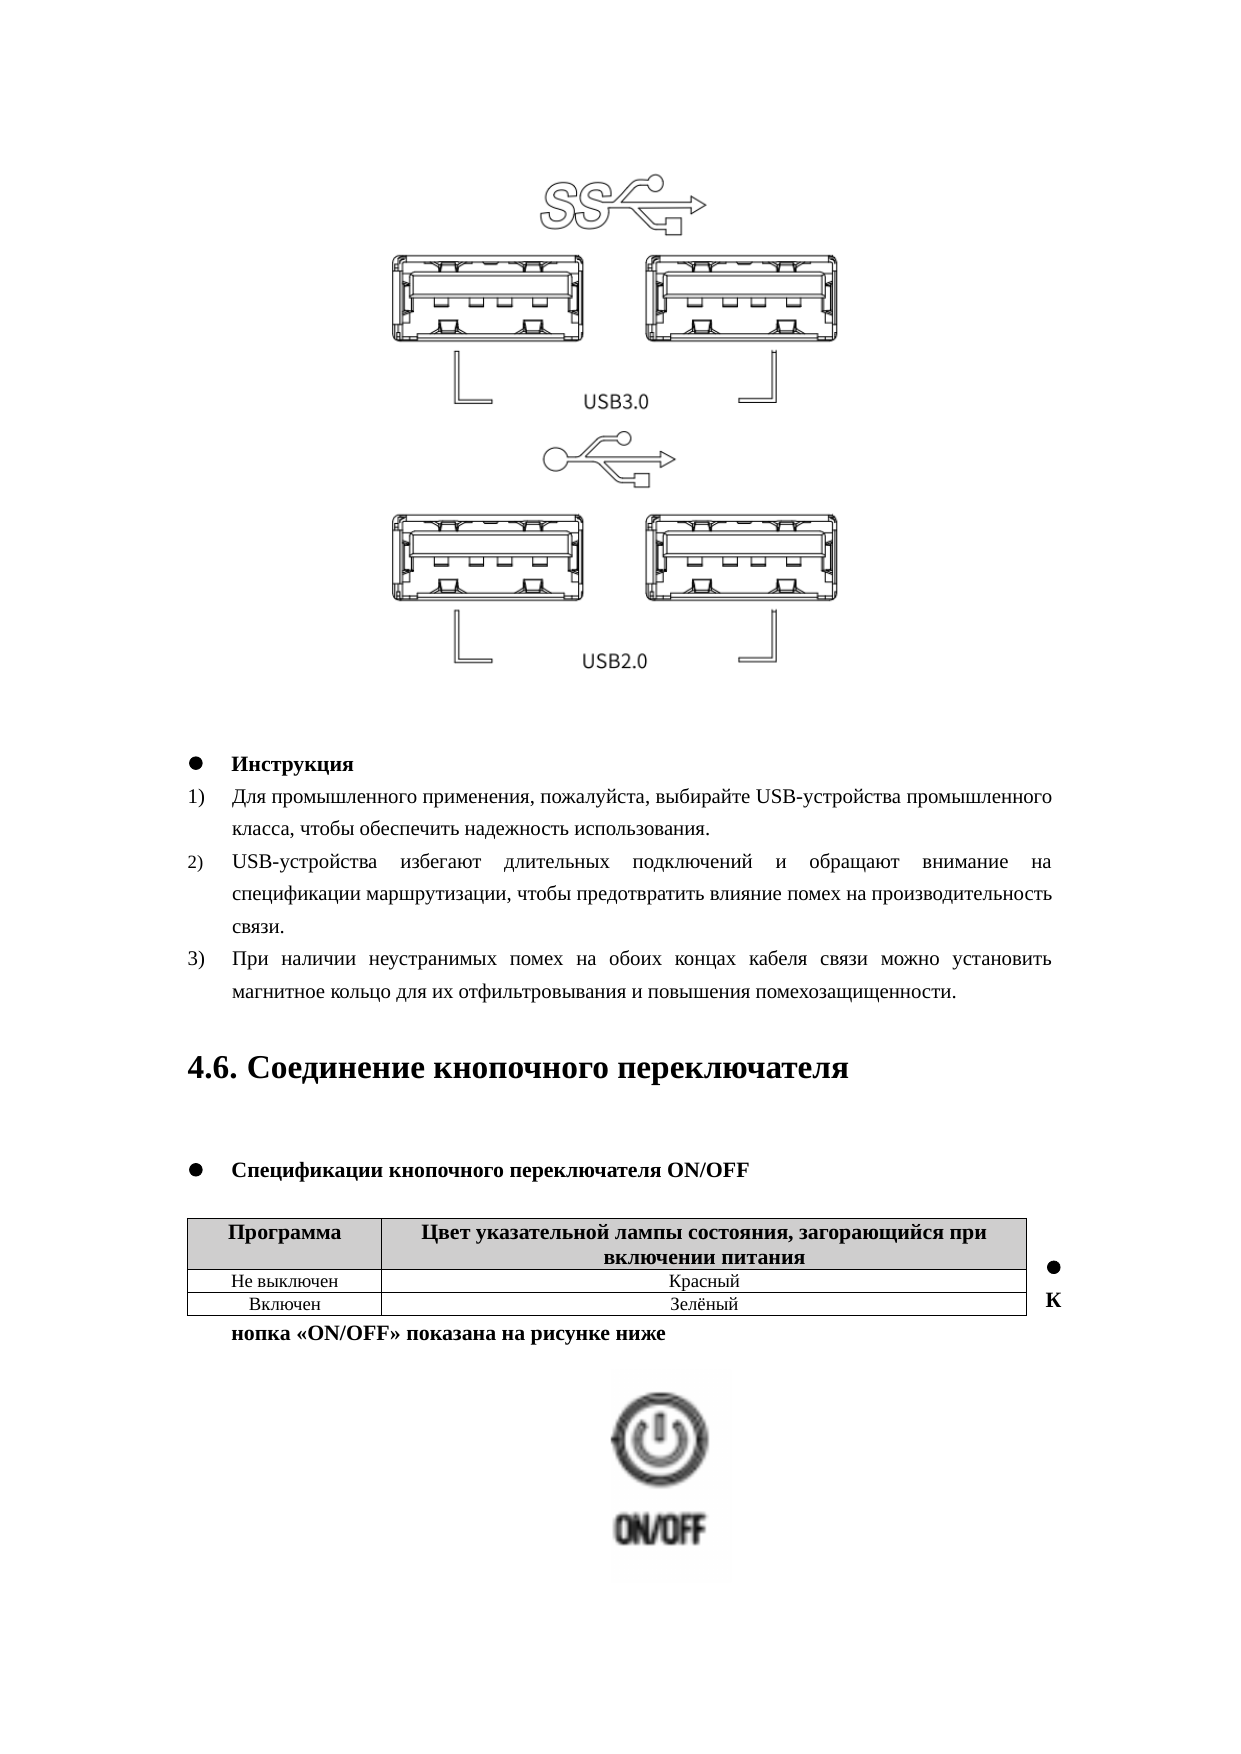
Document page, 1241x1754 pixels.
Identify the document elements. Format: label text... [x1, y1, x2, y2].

table_header Программа [188, 1219, 381, 1269]
picture [321, 162, 899, 692]
list Спецификации кнопочного переключателя ON/OFF [187, 1154, 1053, 1186]
picture [612, 1371, 731, 1582]
table_cell Красный [382, 1270, 1026, 1292]
list Для промышленного применения, пожалуйста, выбирайте USB-устройства промышленного класса, чтобы обеспечить надежность использования. [187, 779, 1053, 844]
list Инструкция [187, 747, 1053, 779]
subtitle Соединение кнопочного переключателя [187, 1034, 1053, 1099]
list USB-устройства избегают длительных подключений и обращают внимание на спецификации маршрутизации, чтобы предотвратить влияние помех на производительность связи. [187, 844, 1053, 942]
table_cell Зелёный [382, 1293, 1026, 1314]
table_cell Не выключен [188, 1270, 381, 1292]
list Кнопка «ON/OFF» показана на рисунке ниже [187, 1219, 1053, 1349]
list При наличии неустранимых помех на обоих концах кабеля связи можно установить магнитное кольцо для их отфильтровывания и повышения помехозащищенности. [187, 942, 1053, 1007]
table_cell Включен [188, 1293, 381, 1314]
table_header Цвет указательной лампы состояния, загорающийся при включении питания [382, 1219, 1026, 1269]
